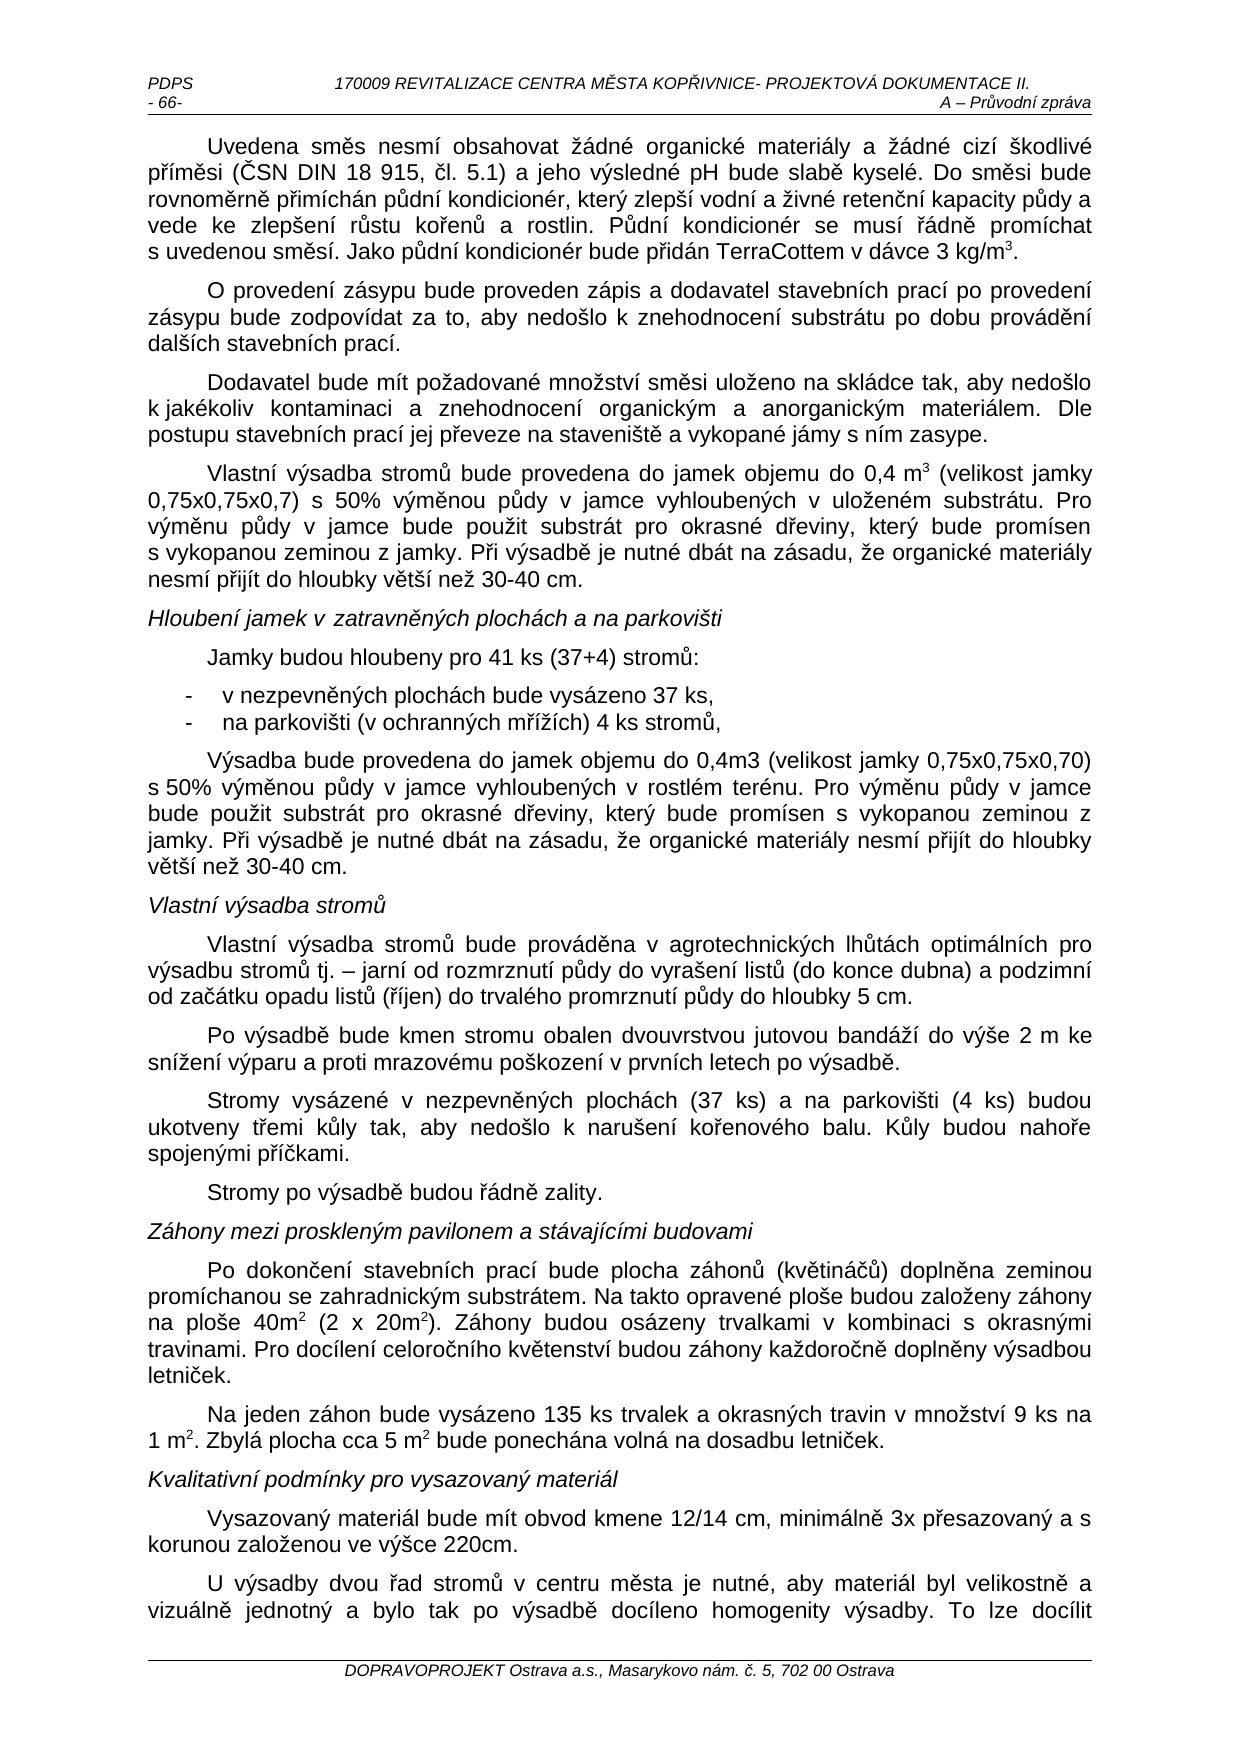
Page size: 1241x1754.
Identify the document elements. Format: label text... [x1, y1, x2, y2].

text Kvalitativní podmínky pro vysazovaný materiál [148, 1466, 1092, 1492]
text O provedení zásypu bude proveden zápis a dodavatel stavebních prací po provedení zásypu bude zodpovídat za to, aby nedošlo k znehodnocení substrátu po dobu provádění dalších stavebních prací. [148, 277, 1092, 356]
text Hloubení jamek v zatravněných plochách a na parkovišti [148, 604, 1092, 631]
text Vlastní výsadba stromů [148, 892, 1092, 918]
text Jamky budou hloubeny pro 41 ks (37+4) stromů: [148, 643, 1092, 670]
text Vlastní výsadba stromů bude provedena do jamek objemu do 0,4 m3 (velikost jamky 0,75x0,75x0,7) s 50% výměnou půdy v jamce vyhloubených v uloženém substrátu. Pro výměnu půdy v jamce bude použit substrát pro okrasné dřeviny, který bude promísen s vykopanou zeminou z jamky. Při výsadbě je nutné dbát na zásadu, že organické materiály nesmí přijít do hloubky větší než 30-40 cm. [148, 460, 1092, 592]
text Po výsadbě bude kmen stromu obalen dvouvrstvou jutovou bandáží do výše 2 m ke snížení výparu a proti mrazovému poškození v prvních letech po výsadbě. [148, 1022, 1092, 1075]
text Na jeden záhon bude vysázeno 135 ks trvalek a okrasných travin v množství 9 ks na 1 m2. Zbylá plocha cca 5 m2 bude ponechána volná na dosadbu letniček. [148, 1401, 1092, 1454]
text Stromy vysázené v nezpevněných plochách (37 ks) a na parkovišti (4 ks) budou ukotveny třemi kůly tak, aby nedošlo k narušení kořenového balu. Kůly budou nahoře spojenými příčkami. [148, 1087, 1092, 1166]
text Po dokončení stavebních prací bude plocha záhonů (květináčů) doplněna zeminou promíchanou se zahradnickým substrátem. Na takto opravené ploše budou založeny záhony na ploše 40m2 (2 x 20m2). Záhony budou osázeny trvalkami v kombinaci s okrasnými travinami. Pro docílení celoročního květenství budou záhony každoročně doplněny výsadbou letniček. [148, 1257, 1092, 1388]
text Uvedena směs nesmí obsahovat žádné organické materiály a žádné cizí škodlivé příměsi (ČSN DIN 18 915, čl. 5.1) a jeho výsledné pH bude slabě kyselé. Do směsi bude rovnoměrně přimíchán půdní kondicionér, který zlepší vodní a živné retenční kapacity půdy a vede ke zlepšení růstu kořenů a rostlin. Půdní kondicionér se musí řádně promíchat s uvedenou směsí. Jako půdní kondicionér bude přidán TerraCottem v dávce 3 kg/m3. [148, 133, 1092, 265]
list v nezpevněných plochách bude vysázeno 37 ks, [185, 682, 1092, 709]
text Dodavatel bude mít požadované množství směsi uloženo na skládce tak, aby nedošlo k jakékoliv kontaminaci a znehodnocení organickým a anorganickým materiálem. Dle postupu stavebních prací jej převeze na staveniště a vykopané jámy s ním zasype. [148, 369, 1092, 448]
text Vysazovaný materiál bude mít obvod kmene 12/14 cm, minimálně 3x přesazovaný a s korunou založenou ve výšce 220cm. [148, 1505, 1092, 1558]
list na parkovišti (v ochranných mřížích) 4 ks stromů, [185, 709, 1092, 735]
text Stromy po výsadbě budou řádně zality. [148, 1179, 1092, 1205]
text Záhony mezi proskleným pavilonem a stávajícími budovami [148, 1218, 1092, 1244]
text Vlastní výsadba stromů bude prováděna v agrotechnických lhůtách optimálních pro výsadbu stromů tj. – jarní od rozmrznutí půdy do vyrašení listů (do konce dubna) a podzimní od začátku opadu listů (říjen) do trvalého promrznutí půdy do hloubky 5 cm. [148, 931, 1092, 1010]
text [148, 1570, 1092, 1623]
text Výsadba bude provedena do jamek objemu do 0,4m3 (velikost jamky 0,75x0,75x0,70) s 50% výměnou půdy v jamce vyhloubených v rostlém terénu. Pro výměnu půdy v jamce bude použit substrát pro okrasné dřeviny, který bude promísen s vykopanou zeminou z jamky. Při výsadbě je nutné dbát na zásadu, že organické materiály nesmí přijít do hloubky větší než 30-40 cm. [148, 747, 1092, 879]
